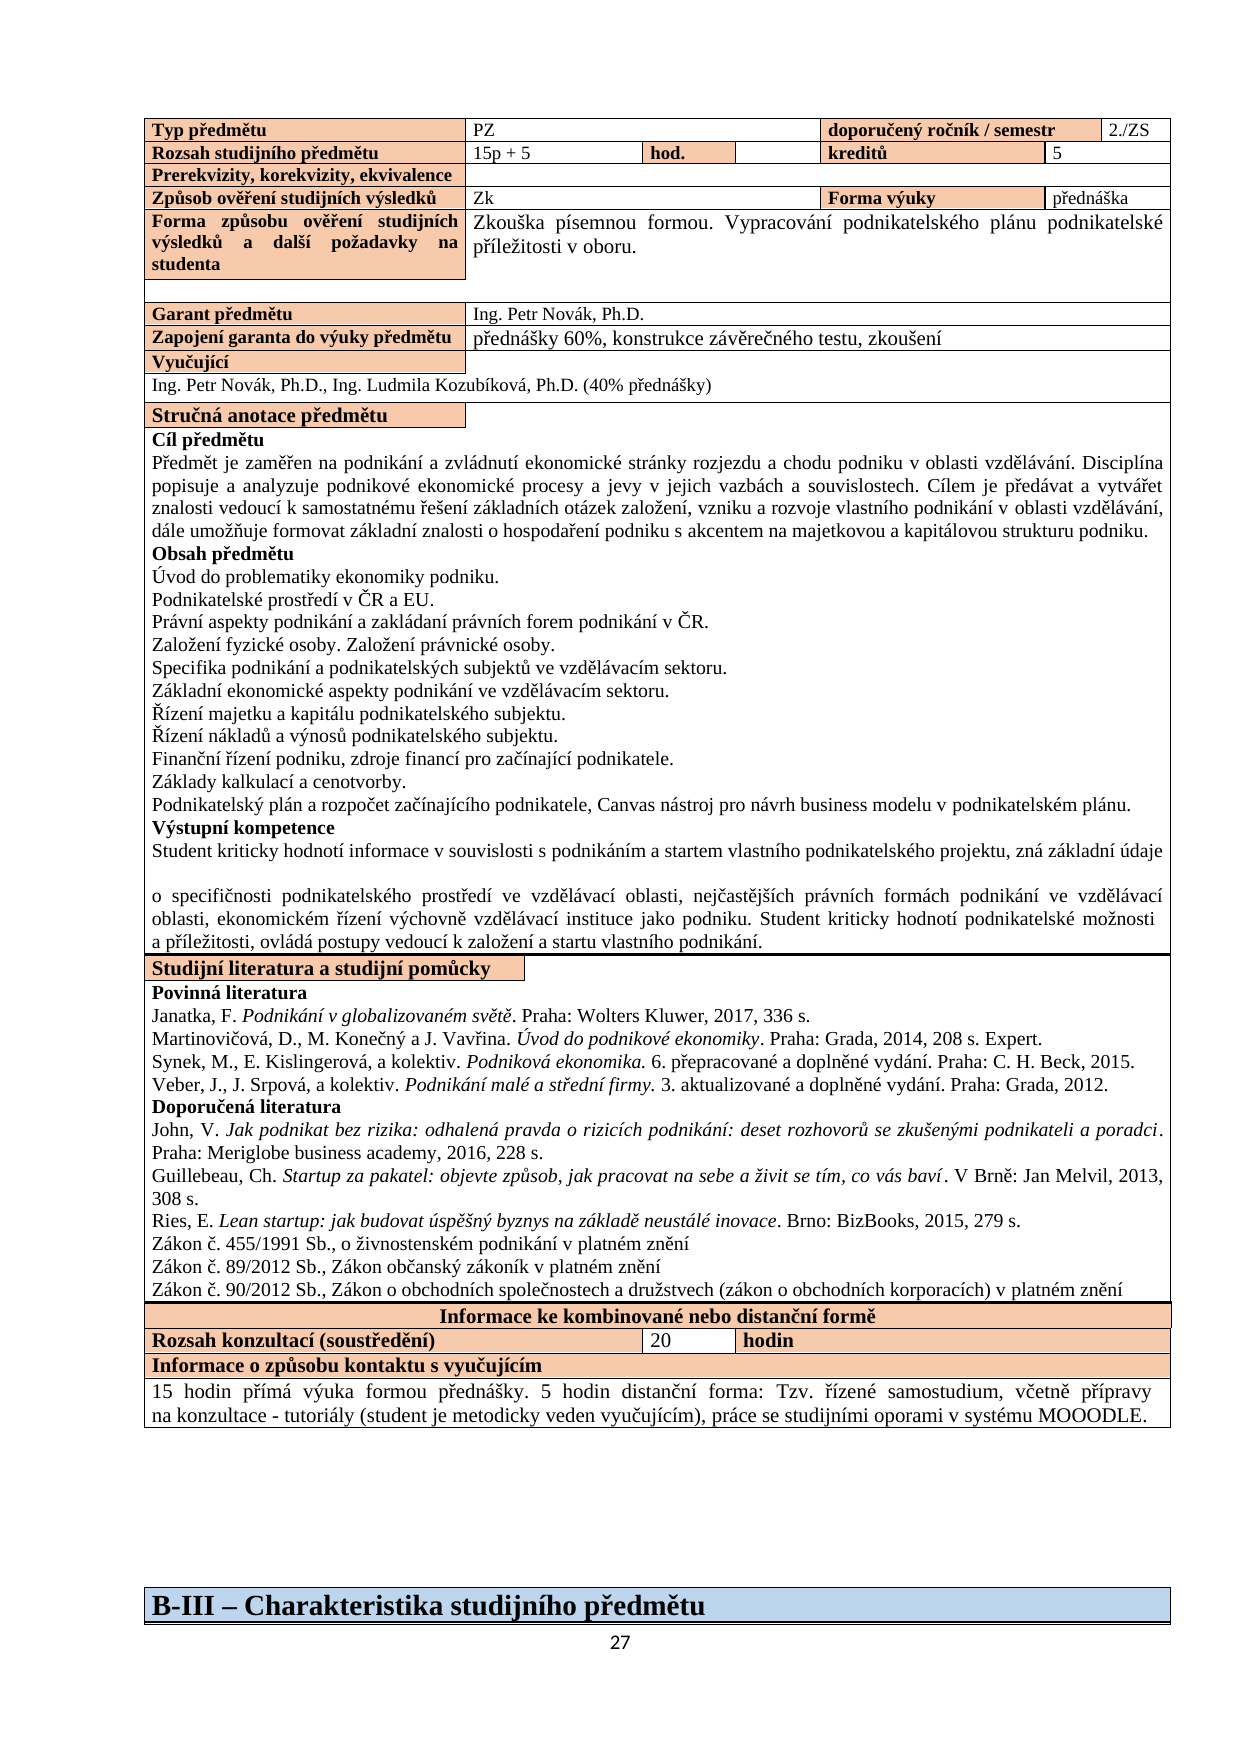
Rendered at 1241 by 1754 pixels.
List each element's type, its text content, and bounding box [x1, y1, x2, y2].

table_cell Garant předmětu [145, 303, 465, 324]
table_cell Způsob ověření studijních výsledků [145, 187, 465, 208]
table_cell kreditů [821, 142, 1044, 163]
table_cell Zkouška písemnou formou. Vypracování podnikatelského plánu podnikatelské příležitosti v oboru. [466, 210, 1170, 279]
table_cell [466, 351, 1170, 372]
table_cell 2./ZS [1102, 119, 1170, 141]
table_cell 20 [643, 1329, 735, 1352]
table_cell přednášky 60%, konstrukce závěrečného testu, zkoušení [466, 326, 1170, 350]
table_cell Typ předmětu [145, 119, 465, 141]
table_cell Informace ke kombinované nebo distanční formě [145, 1304, 1171, 1328]
table_cell [736, 142, 820, 163]
table_cell přednáška [1046, 187, 1170, 208]
table_cell doporučený ročník / semestr [821, 119, 1101, 141]
table_cell 15p + 5 [466, 142, 642, 163]
table_cell Zk [466, 187, 820, 208]
table_cell hod. [643, 142, 735, 163]
table_cell Forma výuky [821, 187, 1044, 208]
table_cell [525, 956, 1170, 980]
table_cell Vyučující [145, 351, 465, 372]
table_cell Zapojení garanta do výuky předmětu [145, 326, 465, 350]
table_cell Stručná anotace předmětu [145, 403, 465, 427]
table_cell Rozsah studijního předmětu [145, 142, 465, 163]
table_cell 5 [1046, 142, 1170, 163]
table_header B-III – Charakteristika studijního předmětu [145, 1588, 1170, 1621]
table_cell hodin [736, 1329, 1170, 1352]
table_cell [466, 403, 1170, 427]
table_cell Povinná literatura Janatka, F. Podnikání v globalizovaném světě. Praha: Wolters Kluwer, 2017, 336 s. Martinovičová, D., M. Konečný a J. Vavřina. Úvod do podnikové ekonomiky. Praha: Grada, 2014, 208 s. Expert. Synek, M., E. Kislingerová, a kolektiv. Podniková ekonomika. 6. přepracované a doplněné vydání. Praha: C. H. Beck, 2015. Veber, J., J. Srpová, a kolektiv. Podnikání malé a střední firmy. 3. aktualizované a doplněné vydání. Praha: Grada, 2012. Doporučená literatura John, V. Jak podnikat bez rizika: odhalená pravda o rizicích podnikání: deset rozhovorů se zkušenými podnikateli a poradci. Praha: Meriglobe business academy, 2016, 228 s. Guillebeau, Ch. Startup za pakatel: objevte způsob, jak pracovat na sebe a živit se tím, co vás baví. V Brně: Jan Melvil, 2013, 308 s. Ries, E. Lean startup: jak budovat úspěšný byznys na základě neustálé inovace. Brno: BizBooks, 2015, 279 s. Zákon č. 455/1991 Sb., o živnostenském podnikání v platném znění Zákon č. 89/2012 Sb., Zákon občanský zákoník v platném znění Zákon č. 90/2012 Sb., Zákon o obchodních společnostech a družstvech (zákon o obchodních korporacích) v platném znění [145, 980, 1170, 1301]
table_cell 15 hodin přímá výuka formou přednášky. 5 hodin distanční forma: Tzv. řízené samostudium, včetně přípravy na konzultace - tutoriály (student je metodicky veden vyučujícím), práce se studijními oporami v systému MOOODLE. [145, 1379, 1170, 1427]
table_cell [466, 164, 1170, 186]
table_cell Forma způsobu ověření studijních výsledků a další požadavky na studenta [145, 210, 465, 279]
table_cell Cíl předmětu Předmět je zaměřen na podnikání a zvládnutí ekonomické stránky rozjezdu a chodu podniku v oblasti vzdělávání. Disciplína popisuje a analyzuje podnikové ekonomické procesy a jevy v jejich vazbách a souvislostech. Cílem je předávat a vytvářet znalosti vedoucí k samostatnému řešení základních otázek založení, vzniku a rozvoje vlastního podnikání v oblasti vzdělávání, dále umožňuje formovat základní znalosti o hospodaření podniku s akcentem na majetkovou a kapitálovou strukturu podniku. Obsah předmětu Úvod do problematiky ekonomiky podniku. Podnikatelské prostředí v ČR a EU. Právní aspekty podnikání a zakládaní právních forem podnikání v ČR. Založení fyzické osoby. Založení právnické osoby. Specifika podnikání a podnikatelských subjektů ve vzdělávacím sektoru. Základní ekonomické aspekty podnikání ve vzdělávacím sektoru. Řízení majetku a kapitálu podnikatelského subjektu. Řízení nákladů a výnosů podnikatelského subjektu. Finanční řízení podniku, zdroje financí pro začínající podnikatele. Základy kalkulací a cenotvorby. Podnikatelský plán a rozpočet začínajícího podnikatele, Canvas nástroj pro návrh business modelu v podnikatelském plánu. Výstupní kompetence Student kriticky hodnotí informace v souvislosti s podnikáním a startem vlastního podnikatelského projektu, zná základní údaje o specifičnosti podnikatelského prostředí ve vzdělávací oblasti, nejčastějších právních formách podnikání ve vzdělávací oblasti, ekonomickém řízení výchovně vzdělávací instituce jako podniku. Student kriticky hodnotí podnikatelské možnosti a příležitosti, ovládá postupy vedoucí k založení a startu vlastního podnikání. [145, 427, 1170, 953]
table_cell PZ [466, 119, 820, 141]
table_cell Studijní literatura a studijní pomůcky [145, 956, 524, 980]
table_cell Prerekvizity, korekvizity, ekvivalence [145, 164, 465, 186]
table_cell [145, 279, 1170, 302]
table_cell Ing. Petr Novák, Ph.D. [466, 303, 1170, 324]
table_cell Ing. Petr Novák, Ph.D., Ing. Ludmila Kozubíková, Ph.D. (40% přednášky) [145, 373, 1170, 402]
table_cell Rozsah konzultací (soustředění) [145, 1329, 642, 1352]
table_cell Informace o způsobu kontaktu s vyučujícím [145, 1354, 1170, 1377]
